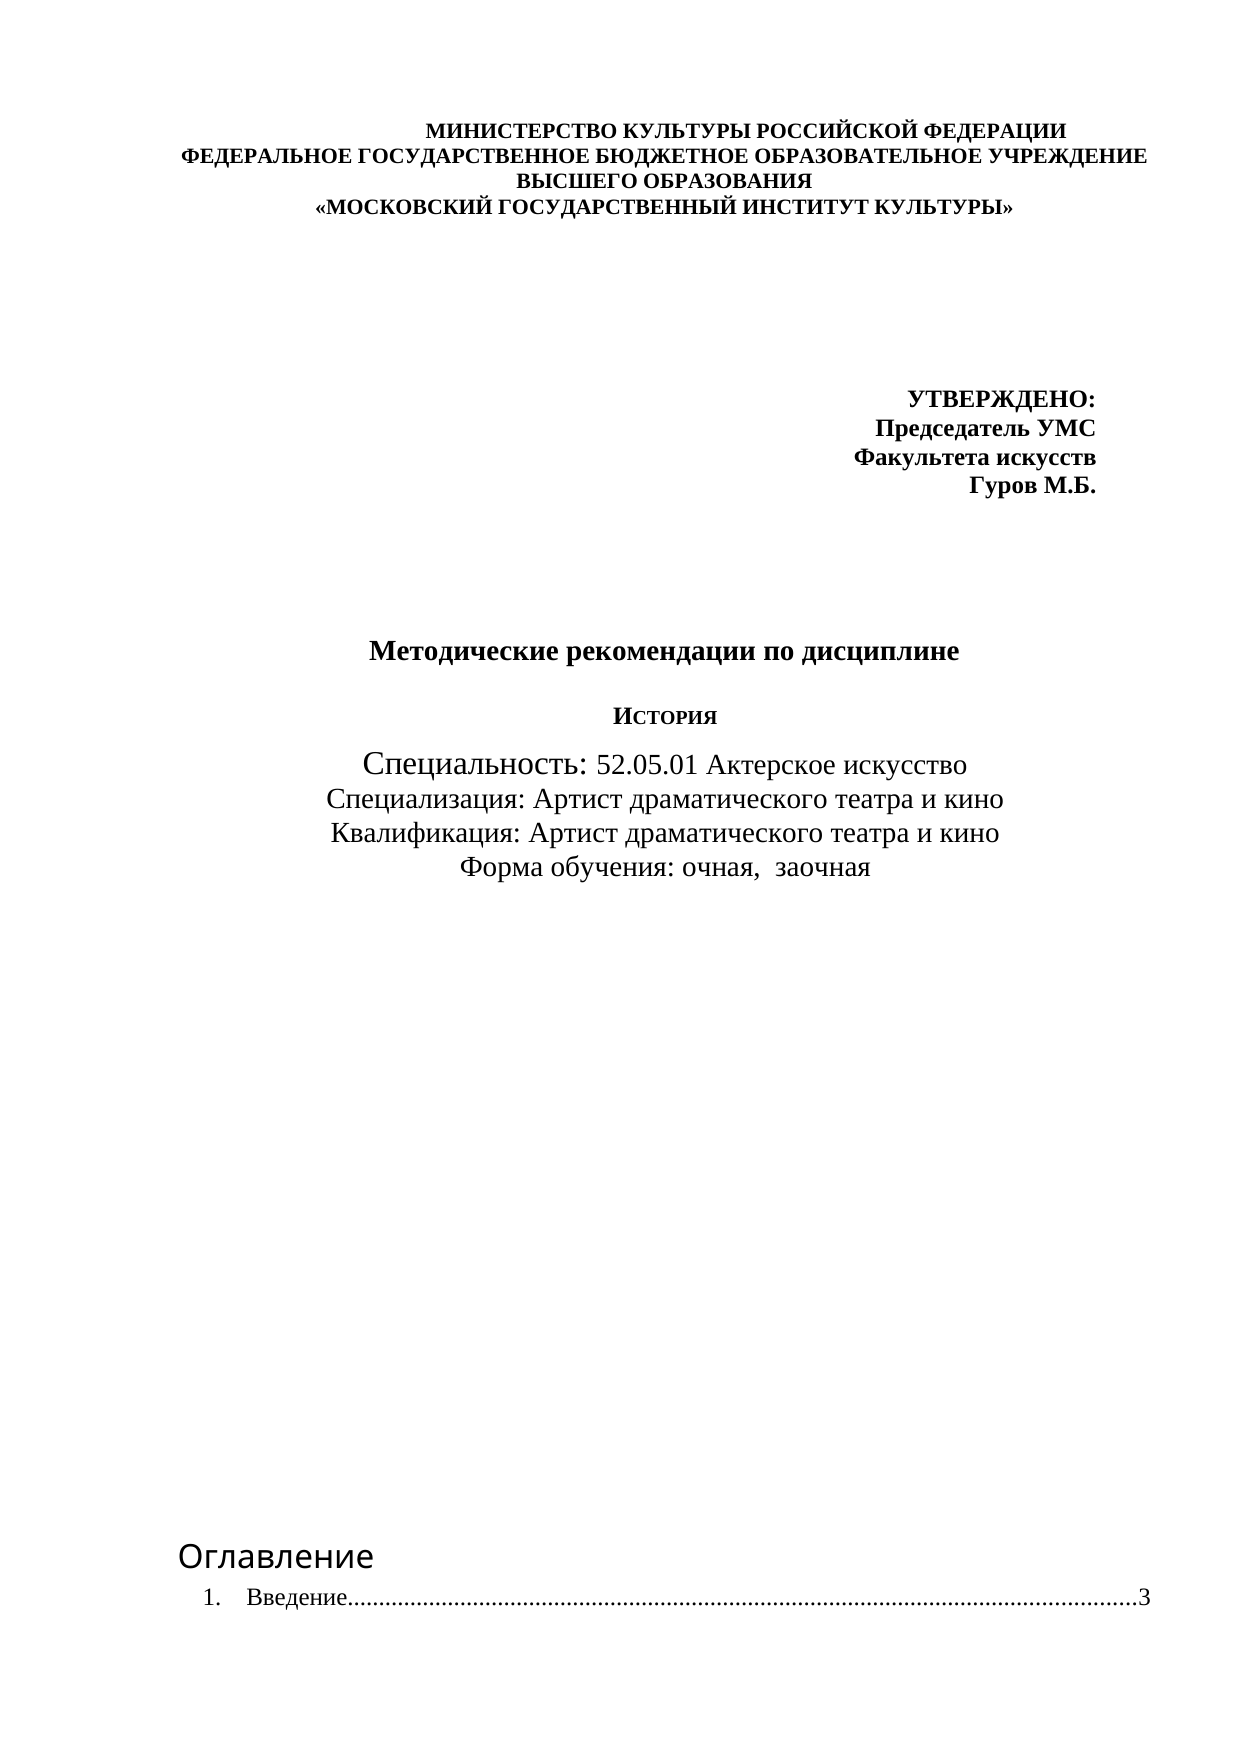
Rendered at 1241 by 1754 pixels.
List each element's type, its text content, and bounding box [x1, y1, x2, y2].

text МИНИСТЕРСТВО КУЛЬТУРЫ РОССИЙСКОЙ ФЕДЕРАЦИИ ФЕДЕРАЛЬНОЕ ГОСУДАРСТВЕННОЕ БЮДЖЕТНОЕ ОБРАЗОВАТЕЛЬНОЕ УЧРЕЖДЕНИЕ [177, 118, 1152, 168]
text 1. Введение 3 [202, 1582, 1152, 1611]
text ВЫСШЕГО ОБРАЗОВАНИЯ [177, 168, 1152, 194]
table_header УТВЕРЖДЕНО: Председатель УМС Факультета искусств Гуров М.Б. [665, 384, 1107, 499]
text «МОСКОВСКИЙ ГОСУДАРСТВЕННЫЙ ИНСТИТУТ КУЛЬТУРЫ» [177, 194, 1152, 219]
title Методические рекомендации по дисциплине [177, 633, 1152, 667]
subtitle Оглавление [177, 1533, 1152, 1579]
text ИСТОРИЯ [321, 701, 1008, 729]
text Специализация: Артист драматического театра и кино Квалификация: Артист драматического театра и кино Форма обучения: очная, заочная [321, 782, 1008, 882]
text Специальность: 52.05.01 Актерское искусство [321, 743, 1008, 782]
